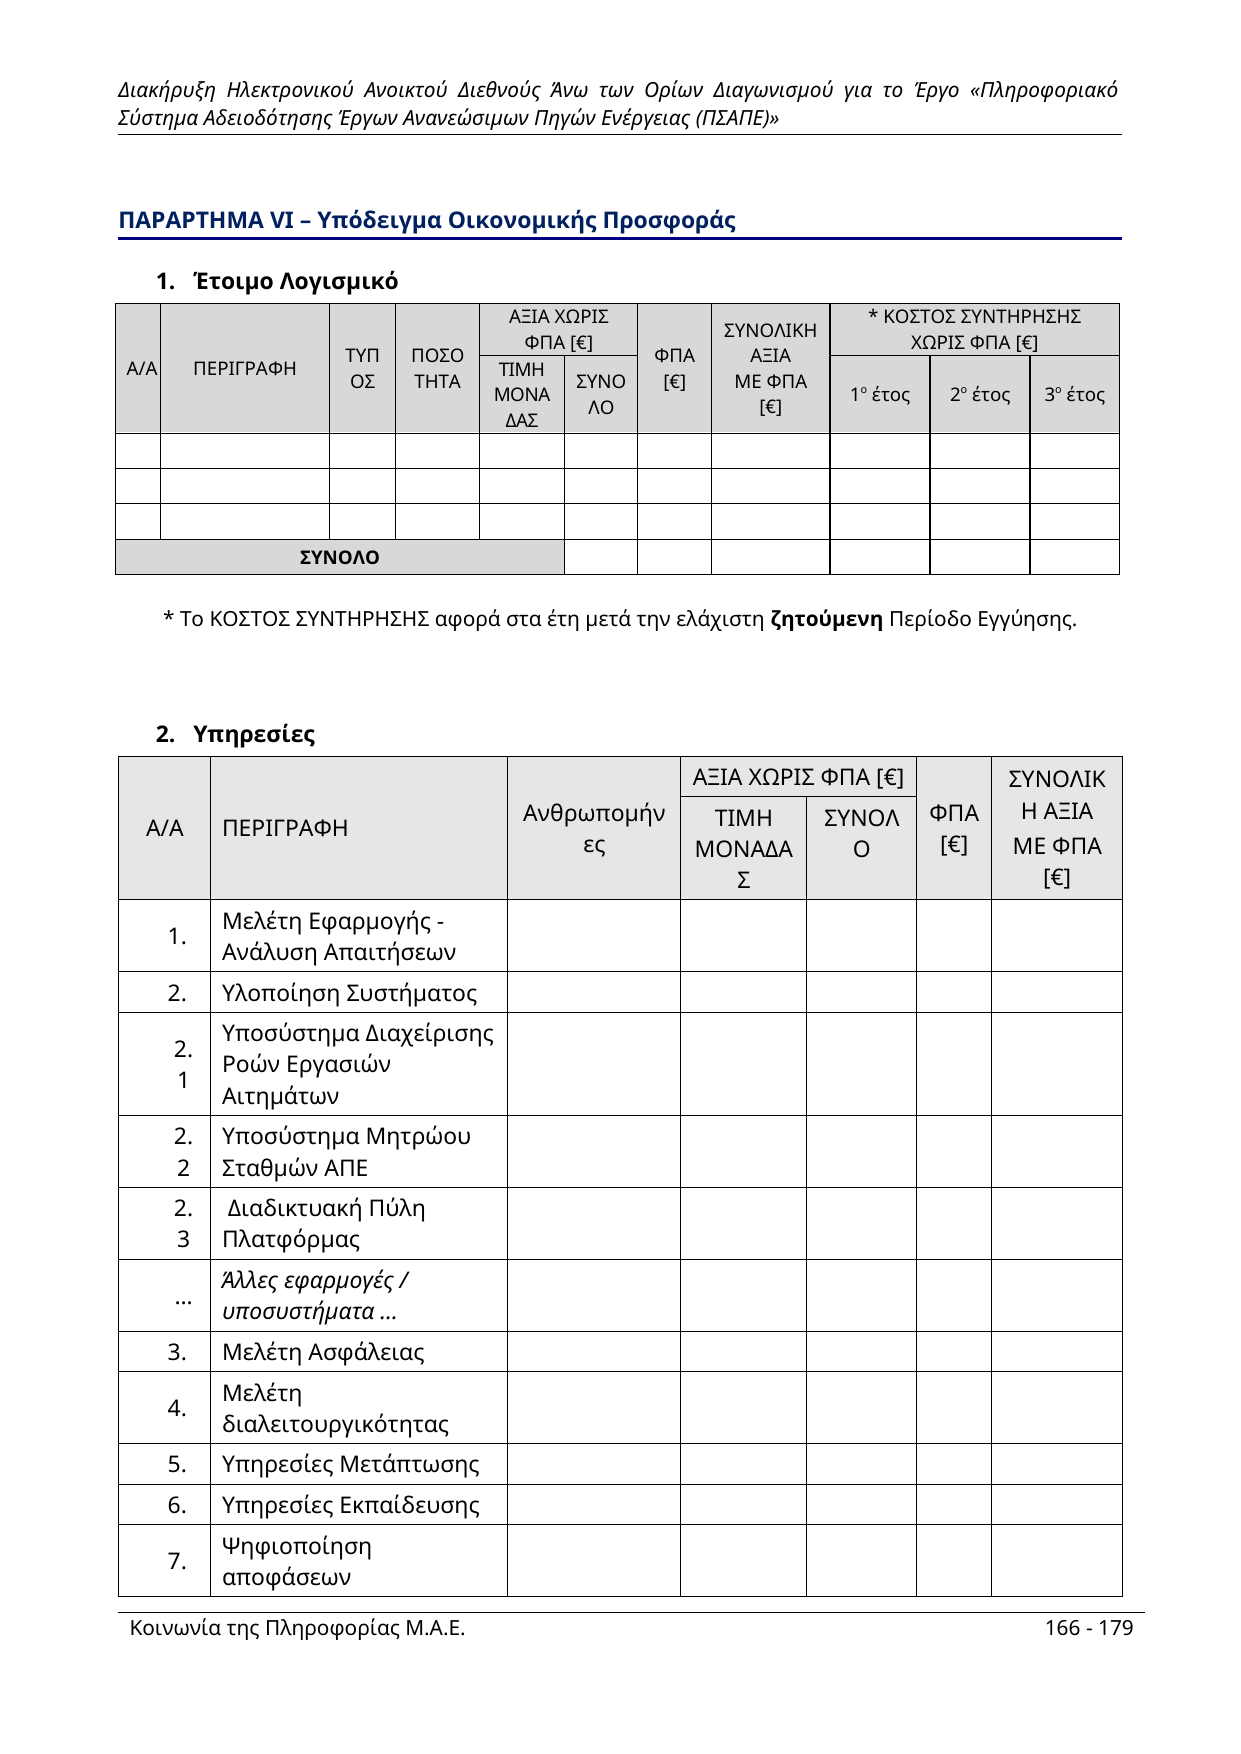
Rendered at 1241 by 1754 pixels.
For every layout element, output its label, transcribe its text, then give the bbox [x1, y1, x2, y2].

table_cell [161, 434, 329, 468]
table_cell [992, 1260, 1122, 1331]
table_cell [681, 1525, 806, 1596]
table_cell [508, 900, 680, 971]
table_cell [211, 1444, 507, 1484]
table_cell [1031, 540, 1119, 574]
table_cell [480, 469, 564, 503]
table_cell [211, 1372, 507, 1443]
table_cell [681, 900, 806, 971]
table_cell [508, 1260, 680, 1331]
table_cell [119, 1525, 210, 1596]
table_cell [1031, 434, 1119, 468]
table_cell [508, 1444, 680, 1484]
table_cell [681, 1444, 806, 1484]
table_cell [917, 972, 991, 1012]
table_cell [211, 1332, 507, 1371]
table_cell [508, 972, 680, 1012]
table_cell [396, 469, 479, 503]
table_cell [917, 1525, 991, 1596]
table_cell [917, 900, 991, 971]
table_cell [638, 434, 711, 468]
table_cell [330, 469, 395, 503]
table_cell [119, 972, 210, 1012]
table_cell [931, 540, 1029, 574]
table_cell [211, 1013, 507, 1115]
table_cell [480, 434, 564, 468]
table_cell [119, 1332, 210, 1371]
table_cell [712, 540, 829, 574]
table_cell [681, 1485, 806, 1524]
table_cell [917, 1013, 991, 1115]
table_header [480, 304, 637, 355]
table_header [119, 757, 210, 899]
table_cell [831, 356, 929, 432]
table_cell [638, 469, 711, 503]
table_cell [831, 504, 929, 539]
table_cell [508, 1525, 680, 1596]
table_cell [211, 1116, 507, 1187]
subtitle ΠΑΡΑΡΤΗΜΑ VI – Υπόδειγμα Οικονομικής Προσφοράς [118, 204, 1122, 237]
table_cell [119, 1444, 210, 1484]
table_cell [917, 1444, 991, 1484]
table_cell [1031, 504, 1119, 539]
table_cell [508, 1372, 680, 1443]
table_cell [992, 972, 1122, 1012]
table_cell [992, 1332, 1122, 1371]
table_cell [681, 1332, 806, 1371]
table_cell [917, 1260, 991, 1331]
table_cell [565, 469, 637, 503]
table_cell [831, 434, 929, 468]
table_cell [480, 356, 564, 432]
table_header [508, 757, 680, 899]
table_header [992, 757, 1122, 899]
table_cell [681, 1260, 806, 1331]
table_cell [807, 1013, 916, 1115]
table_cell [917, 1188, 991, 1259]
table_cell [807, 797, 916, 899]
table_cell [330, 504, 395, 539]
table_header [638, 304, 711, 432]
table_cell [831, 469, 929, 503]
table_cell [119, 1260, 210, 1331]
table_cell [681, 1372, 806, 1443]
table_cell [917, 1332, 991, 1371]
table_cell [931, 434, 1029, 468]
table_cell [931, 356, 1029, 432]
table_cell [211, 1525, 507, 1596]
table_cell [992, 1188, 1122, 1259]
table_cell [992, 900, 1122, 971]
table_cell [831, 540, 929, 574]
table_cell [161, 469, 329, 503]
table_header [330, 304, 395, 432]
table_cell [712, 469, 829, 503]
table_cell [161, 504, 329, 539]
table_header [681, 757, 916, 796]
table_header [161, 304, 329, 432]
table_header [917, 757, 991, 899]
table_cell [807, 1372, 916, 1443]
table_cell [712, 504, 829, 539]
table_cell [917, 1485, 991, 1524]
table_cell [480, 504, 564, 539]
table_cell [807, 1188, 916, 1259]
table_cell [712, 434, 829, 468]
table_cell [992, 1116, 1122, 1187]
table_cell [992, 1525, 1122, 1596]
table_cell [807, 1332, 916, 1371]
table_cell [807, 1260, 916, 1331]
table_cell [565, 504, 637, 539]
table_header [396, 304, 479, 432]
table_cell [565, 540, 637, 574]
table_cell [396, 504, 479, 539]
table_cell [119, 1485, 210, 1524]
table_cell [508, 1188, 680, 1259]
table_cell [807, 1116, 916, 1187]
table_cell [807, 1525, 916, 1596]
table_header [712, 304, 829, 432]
text * Το ΚΟΣΤΟΣ ΣΥΝΤΗΡΗΣΗΣ αφορά στα έτη μετά την ελάχιστη ζητούμενη Περίοδο Εγγύησης. [118, 604, 1122, 633]
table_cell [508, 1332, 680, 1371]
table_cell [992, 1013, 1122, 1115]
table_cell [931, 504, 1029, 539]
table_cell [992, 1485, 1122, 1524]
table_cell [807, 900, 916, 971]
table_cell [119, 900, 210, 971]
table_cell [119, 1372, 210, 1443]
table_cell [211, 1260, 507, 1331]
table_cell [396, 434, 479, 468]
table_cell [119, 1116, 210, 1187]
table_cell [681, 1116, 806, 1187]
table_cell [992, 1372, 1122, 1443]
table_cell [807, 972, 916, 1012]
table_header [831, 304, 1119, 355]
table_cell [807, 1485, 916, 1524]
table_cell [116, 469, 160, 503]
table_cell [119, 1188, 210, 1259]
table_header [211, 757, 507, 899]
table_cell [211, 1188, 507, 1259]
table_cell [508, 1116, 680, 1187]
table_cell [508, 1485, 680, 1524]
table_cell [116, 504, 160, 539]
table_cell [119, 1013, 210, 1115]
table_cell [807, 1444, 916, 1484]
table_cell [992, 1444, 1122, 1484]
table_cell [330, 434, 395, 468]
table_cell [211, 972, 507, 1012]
subtitle Έτοιμο Λογισμικό [156, 265, 1122, 296]
subtitle Υπηρεσίες [156, 718, 1122, 749]
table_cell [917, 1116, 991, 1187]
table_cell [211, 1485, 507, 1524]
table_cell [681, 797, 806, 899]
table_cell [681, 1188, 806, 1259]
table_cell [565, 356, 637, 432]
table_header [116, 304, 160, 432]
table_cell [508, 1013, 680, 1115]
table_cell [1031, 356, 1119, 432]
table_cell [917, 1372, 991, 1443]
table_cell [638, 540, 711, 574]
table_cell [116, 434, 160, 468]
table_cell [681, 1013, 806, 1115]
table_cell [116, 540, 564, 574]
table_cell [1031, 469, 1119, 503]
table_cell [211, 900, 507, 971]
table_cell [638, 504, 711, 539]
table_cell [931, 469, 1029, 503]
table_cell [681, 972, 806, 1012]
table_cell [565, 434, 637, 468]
